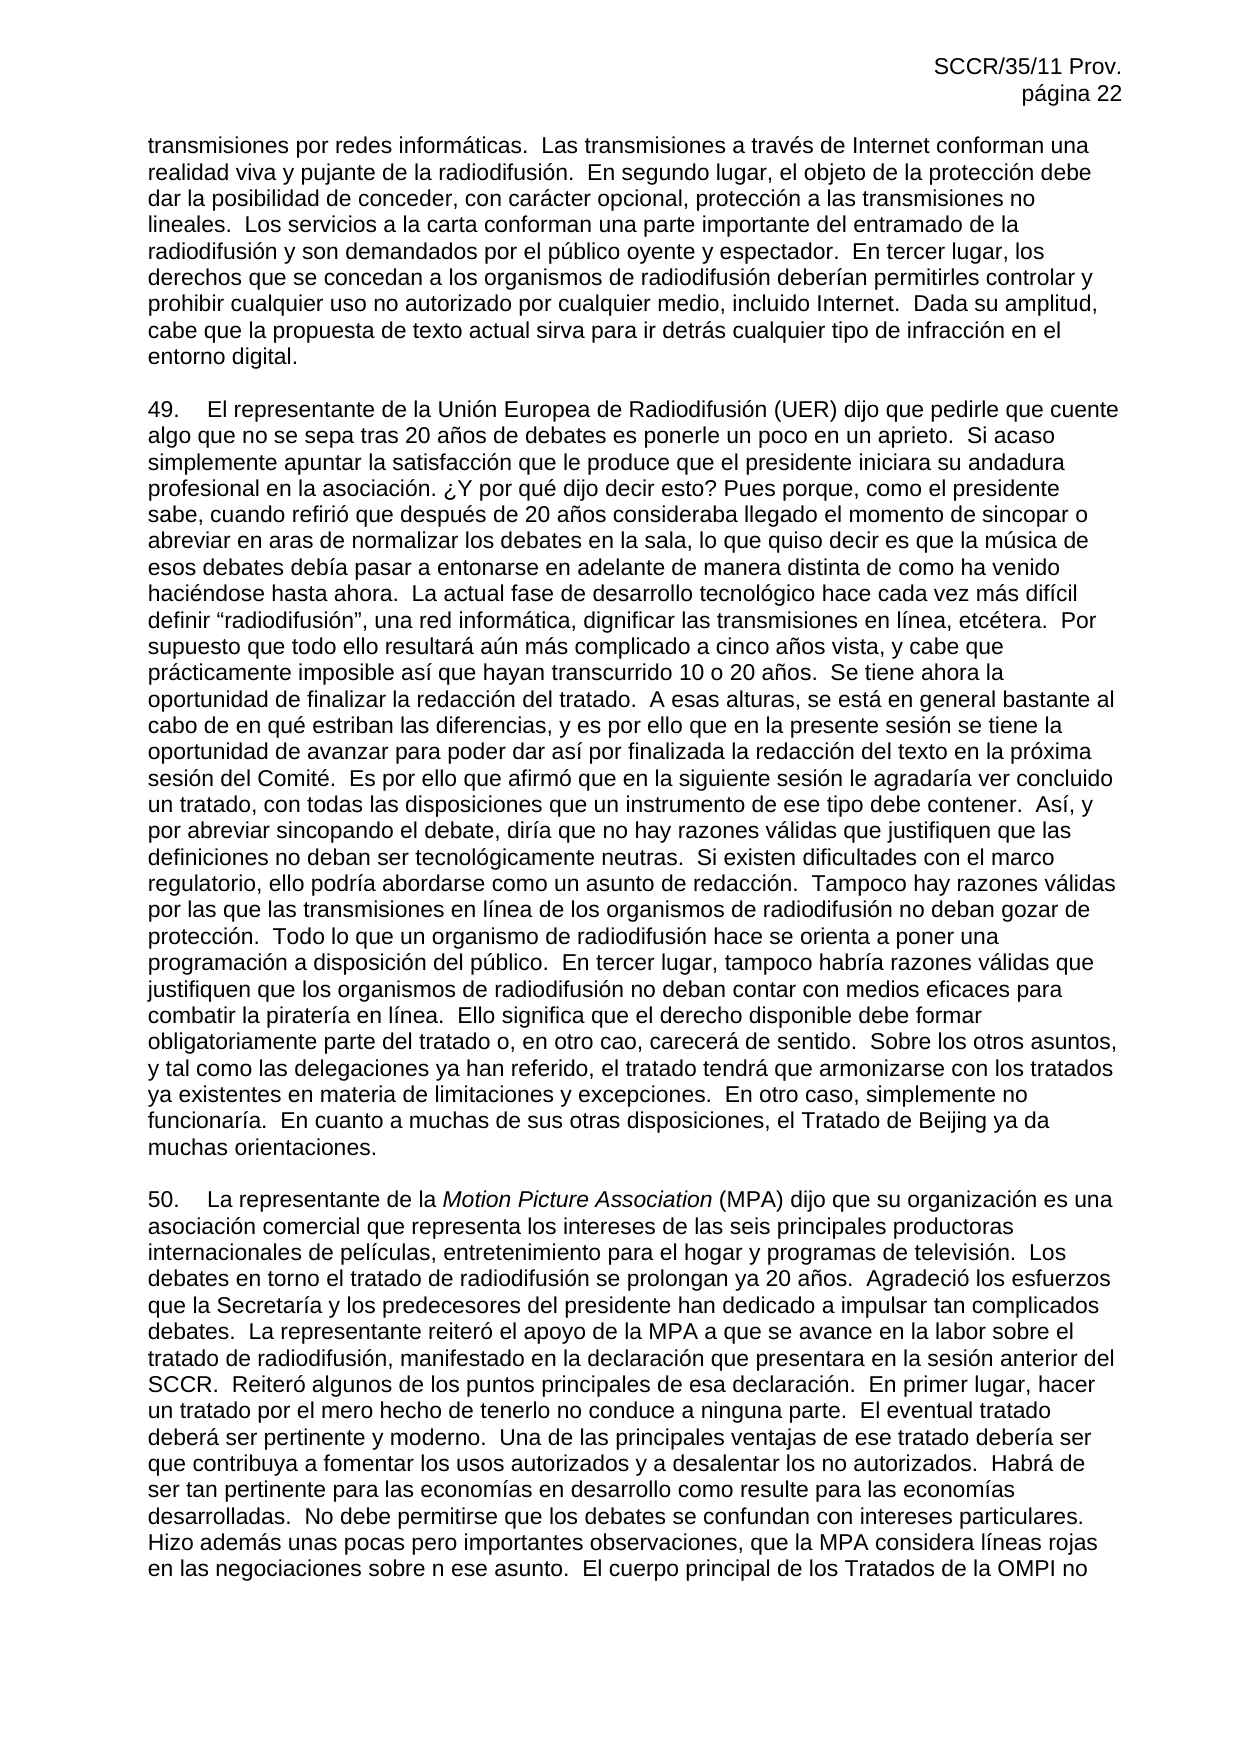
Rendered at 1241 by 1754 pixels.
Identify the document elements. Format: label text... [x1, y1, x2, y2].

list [148, 1186, 1122, 1582]
list El representante de la Unión Europea de Radiodifusión (UER) dijo que pedirle que cuente algo que no se sepa tras 20 años de debates es ponerle un poco en un aprieto. Si acaso simplemente apuntar la satisfacción que le produce que el presidente iniciara su andadura profesional en la asociación. ¿Y por qué dijo decir esto? Pues porque, como el presidente sabe, cuando refirió que después de 20 años consideraba llegado el momento de sincopar o abreviar en aras de normalizar los debates en la sala, lo que quiso decir es que la música de esos debates debía pasar a entonarse en adelante de manera distinta de como ha venido haciéndose hasta ahora. La actual fase de desarrollo tecnológico hace cada vez más difícil definir “radiodifusión”, una red informática, dignificar las transmisiones en línea, etcétera. Por supuesto que todo ello resultará aún más complicado a cinco años vista, y cabe que prácticamente imposible así que hayan transcurrido 10 o 20 años. Se tiene ahora la oportunidad de finalizar la redacción del tratado. A esas alturas, se está en general bastante al cabo de en qué estriban las diferencias, y es por ello que en la presente sesión se tiene la oportunidad de avanzar para poder dar así por finalizada la redacción del texto en la próxima sesión del Comité. Es por ello que afirmó que en la siguiente sesión le agradaría ver concluido un tratado, con todas las disposiciones que un instrumento de ese tipo debe contener. Así, y por abreviar sincopando el debate, diría que no hay razones válidas que justifiquen que las definiciones no deban ser tecnológicamente neutras. Si existen dificultades con el marco regulatorio, ello podría abordarse como un asunto de redacción. Tampoco hay razones válidas por las que las transmisiones en línea de los organismos de radiodifusión no deban gozar de protección. Todo lo que un organismo de radiodifusión hace se orienta a poner una programación a disposición del público. En tercer lugar, tampoco habría razones válidas que justifiquen que los organismos de radiodifusión no deban contar con medios eficaces para combatir la piratería en línea. Ello significa que el derecho disponible debe formar obligatoriamente parte del tratado o, en otro cao, carecerá de sentido. Sobre los otros asuntos, y tal como las delegaciones ya han referido, el tratado tendrá que armonizarse con los tratados ya existentes en materia de limitaciones y excepciones. En otro caso, simplemente no funcionaría. En cuanto a muchas de sus otras disposiciones, el Tratado de Beijing ya da muchas orientaciones. [148, 396, 1122, 1160]
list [148, 132, 1122, 369]
